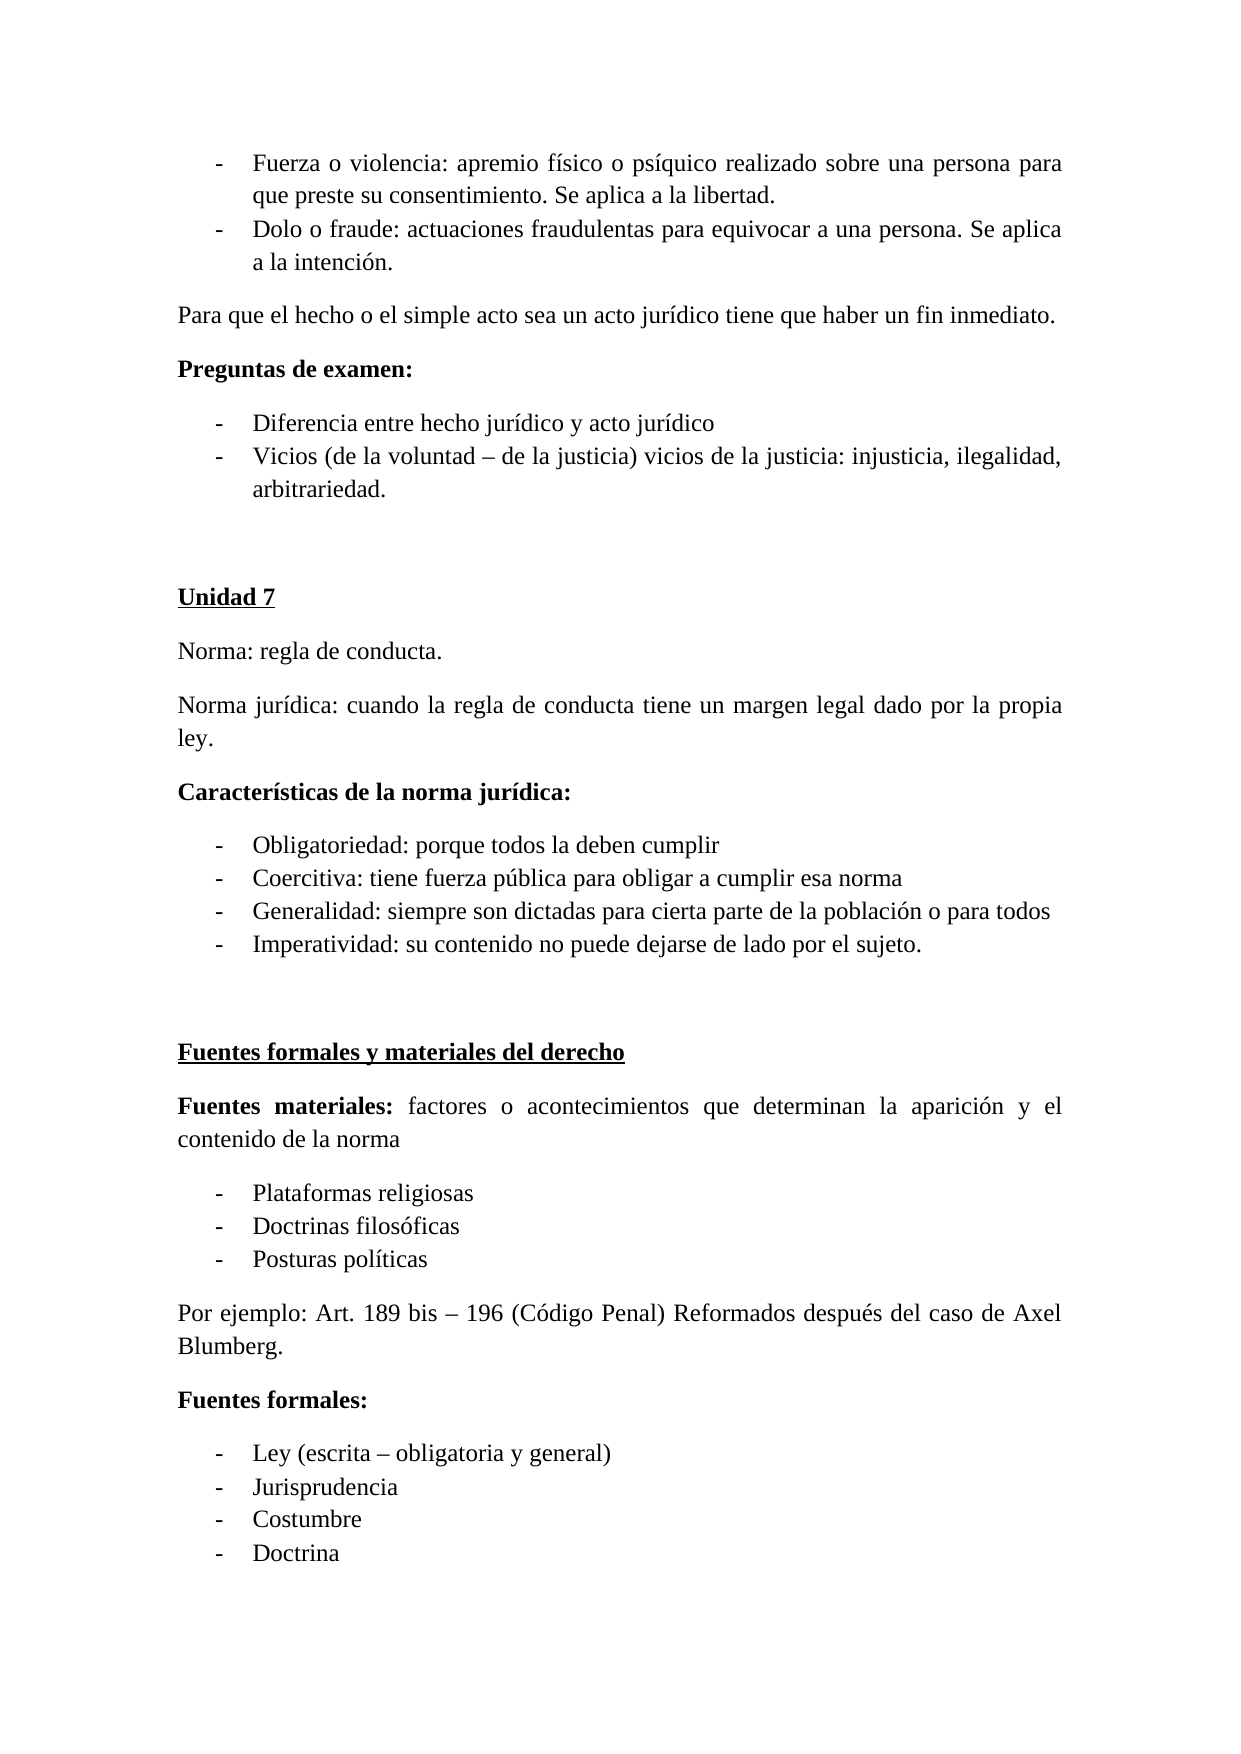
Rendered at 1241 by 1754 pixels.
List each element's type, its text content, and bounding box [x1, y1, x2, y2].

list Jurisprudencia [215, 1472, 1063, 1500]
list Doctrina [215, 1538, 1063, 1566]
text Características de la norma jurídica: [177, 777, 1063, 805]
list Imperatividad: su contenido no puede dejarse de lado por el sujeto. [215, 929, 1063, 958]
list Ley (escrita – obligatoria y general) [215, 1438, 1063, 1467]
text Fuentes materiales: factores o acontecimientos que determinan la aparición y el contenido de la norma [177, 1091, 1063, 1153]
text Unidad 7 [177, 582, 1063, 611]
text Por ejemplo: Art. 189 bis – 196 (Código Penal) Reformados después del caso de Axel Blumberg. [177, 1298, 1063, 1359]
text Para que el hecho o el simple acto sea un acto jurídico tiene que haber un fin inmediato. [177, 301, 1063, 329]
list Dolo o fraude: actuaciones fraudulentas para equivocar a una persona. Se aplica a la intención. [215, 214, 1063, 275]
list Diferencia entre hecho jurídico y acto jurídico [215, 408, 1063, 437]
text Preguntas de examen: [177, 354, 1063, 383]
text Fuentes formales y materiales del derecho [177, 1037, 1063, 1066]
text Norma jurídica: cuando la regla de conducta tiene un margen legal dado por la propia ley. [177, 690, 1063, 751]
list Obligatoriedad: porque todos la deben cumplir [215, 830, 1063, 859]
list Plataformas religiosas [215, 1178, 1063, 1207]
text Fuentes formales: [177, 1385, 1063, 1413]
text Norma: regla de conducta. [177, 636, 1063, 664]
list Fuerza o violencia: apremio físico o psíquico realizado sobre una persona para que preste su consentimiento. Se aplica a la libertad. [215, 148, 1063, 209]
list Generalidad: siempre son dictadas para cierta parte de la población o para todos [215, 896, 1063, 925]
list Doctrinas filosóficas [215, 1211, 1063, 1240]
list Costumbre [215, 1504, 1063, 1533]
list Vicios (de la voluntad – de la justicia) vicios de la justicia: injusticia, ilegalidad, arbitrariedad. [215, 441, 1063, 503]
list Coercitiva: tiene fuerza pública para obligar a cumplir esa norma [215, 863, 1063, 892]
list Posturas políticas [215, 1244, 1063, 1273]
